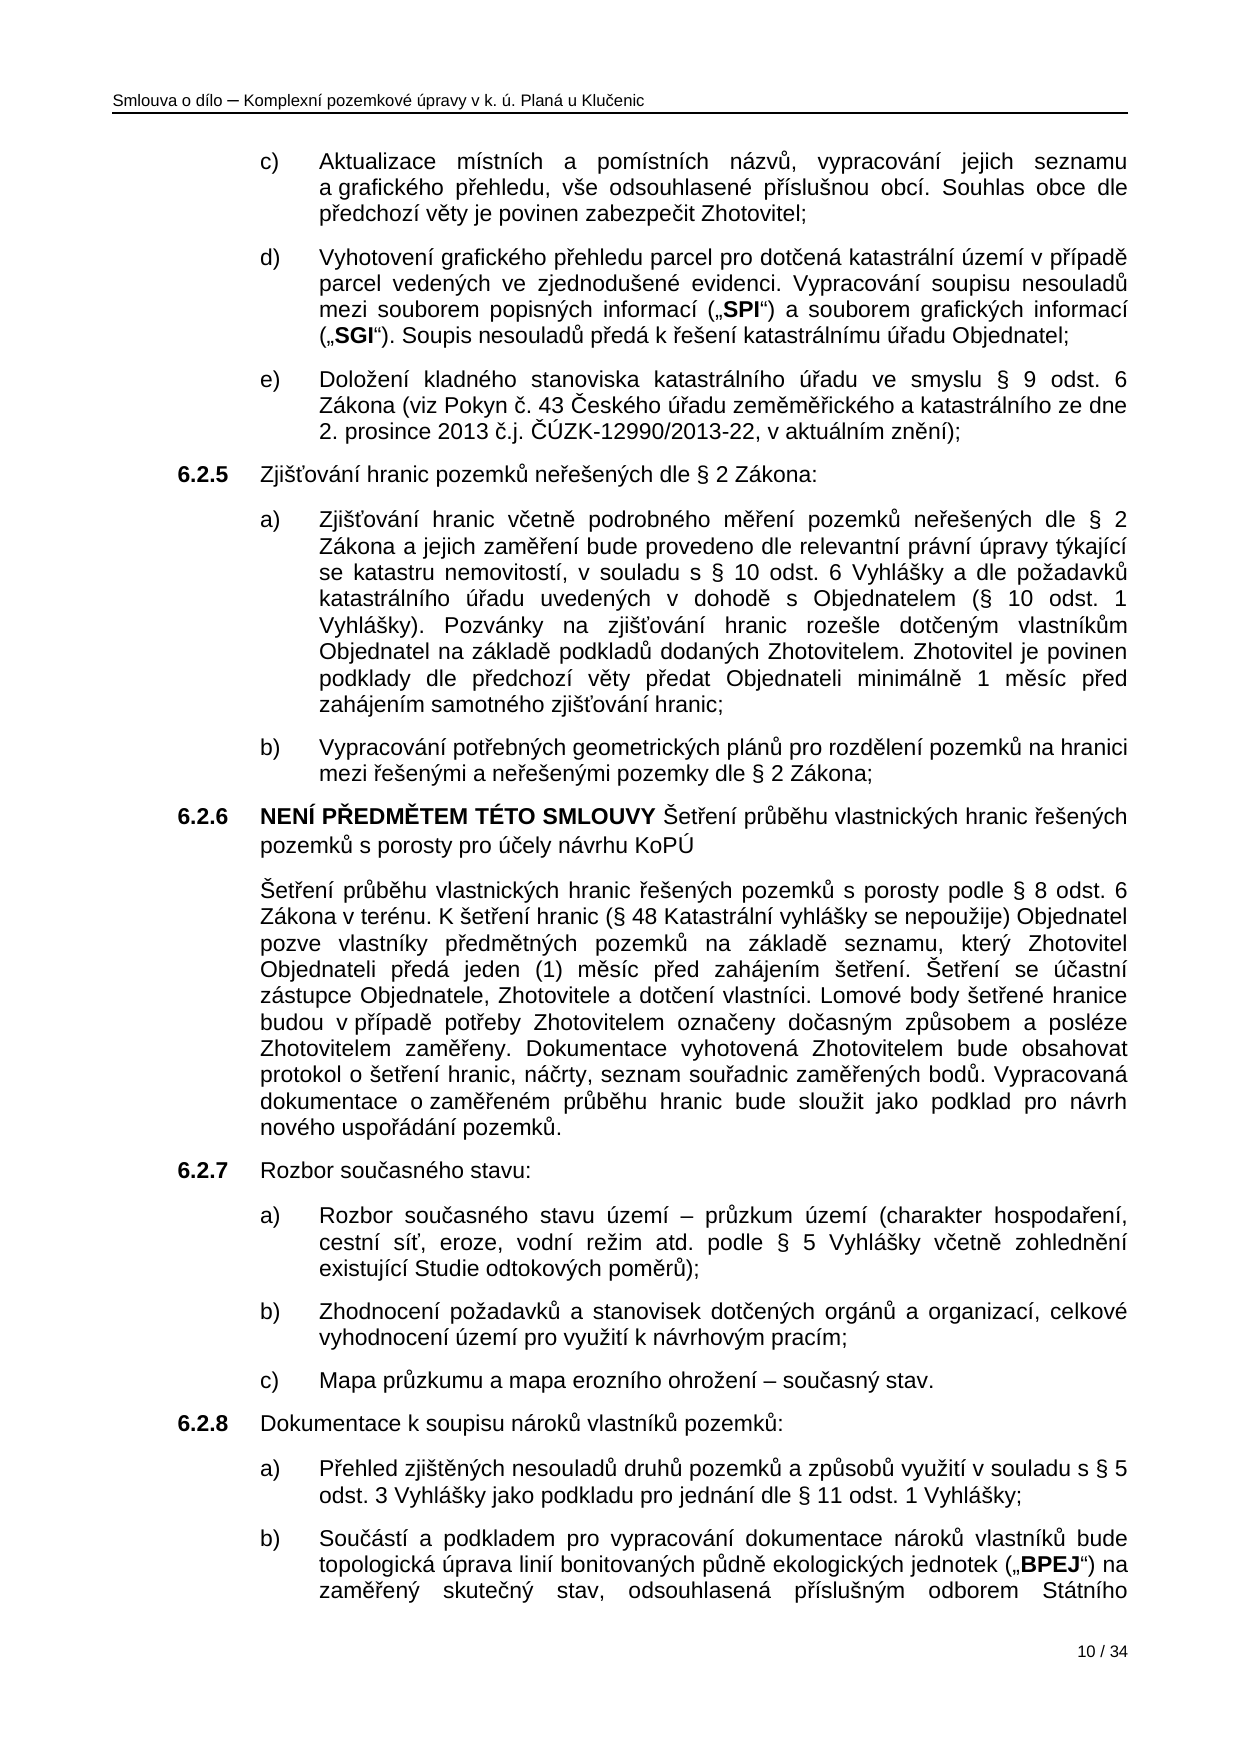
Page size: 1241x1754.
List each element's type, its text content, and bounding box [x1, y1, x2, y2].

list Rozbor současného stavu území – průzkum území (charakter hospodaření, cestní síť, eroze, vodní režim atd. podle § 5 Vyhlášky včetně zohlednění existující Studie odtokových poměrů); [260, 1202, 1128, 1281]
list Mapa průzkumu a mapa erozního ohrožení – současný stav. [260, 1367, 1128, 1393]
list Vypracování potřebných geometrických plánů pro rozdělení pozemků na hranici mezi řešenými a neřešenými pozemky dle § 2 Zákona; [260, 734, 1128, 787]
list Vyhotovení grafického přehledu parcel pro dotčená katastrální území v případě parcel vedených ve zjednodušené evidenci. Vypracování soupisu nesouladů mezi souborem popisných informací („SPI“) a souborem grafických informací („SGI“). Soupis nesouladů předá k řešení katastrálnímu úřadu Objednatel; [260, 243, 1128, 349]
list Přehled zjištěných nesouladů druhů pozemků a způsobů využití v souladu s § 5 odst. 3 Vyhlášky jako podkladu pro jednání dle § 11 odst. 1 Vyhlášky; [260, 1455, 1128, 1508]
list Zjišťování hranic včetně podrobného měření pozemků neřešených dle § 2 Zákona a jejich zaměření bude provedeno dle relevantní právní úpravy týkající se katastru nemovitostí, v souladu s § 10 odst. 6 Vyhlášky a dle požadavků katastrálního úřadu uvedených v dohodě s Objednatelem (§ 10 odst. 1 Vyhlášky). Pozvánky na zjišťování hranic rozešle dotčeným vlastníkům Objednatel na základě podkladů dodaných Zhotovitelem. Zhotovitel je povinen podklady dle předchozí věty předat Objednateli minimálně 1 měsíc před zahájením samotného zjišťování hranic; [260, 506, 1128, 717]
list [260, 1525, 1128, 1604]
text Rozbor současného stavu: [177, 1157, 1128, 1183]
text Zjišťování hranic pozemků neřešených dle § 2 Zákona: [177, 461, 1128, 488]
list Aktualizace místních a pomístních názvů, vypracování jejich seznamu a grafického přehledu, vše odsouhlasené příslušnou obcí. Souhlas obce dle předchozí věty je povinen zabezpečit Zhotovitel; [260, 148, 1128, 227]
list Šetření průběhu vlastnických hranic řešených pozemků s porosty podle § 8 odst. 6 Zákona v terénu. K šetření hranic (§ 48 Katastrální vyhlášky se nepoužije) Objednatel pozve vlastníky předmětných pozemků na základě seznamu, který Zhotovitel Objednateli předá jeden (1) měsíc před zahájením šetření. Šetření se účastní zástupce Objednatele, Zhotovitele a dotčení vlastníci. Lomové body šetřené hranice budou v případě potřeby Zhotovitelem označeny dočasným způsobem a posléze Zhotovitelem zaměřeny. Dokumentace vyhotovená Zhotovitelem bude obsahovat protokol o šetření hranic, náčrty, seznam souřadnic zaměřených bodů. Vypracovaná dokumentace o zaměřeném průběhu hranic bude sloužit jako podklad pro návrh nového uspořádání pozemků. [260, 877, 1128, 1140]
text Dokumentace k soupisu nároků vlastníků pozemků: [177, 1410, 1128, 1437]
text NENÍ PŘEDMĚTEM TÉTO SMLOUVY Šetření průběhu vlastnických hranic řešených pozemků s porosty pro účely návrhu KoPÚ [177, 803, 1128, 858]
list Doložení kladného stanoviska katastrálního úřadu ve smyslu § 9 odst. 6 Zákona (viz Pokyn č. 43 Českého úřadu zeměměřického a katastrálního ze dne 2. prosince 2013 č.j. ČÚZK-12990/2013-22, v aktuálním znění); [260, 366, 1128, 444]
list Zhodnocení požadavků a stanovisek dotčených orgánů a organizací, celkové vyhodnocení území pro využití k návrhovým pracím; [260, 1298, 1128, 1351]
